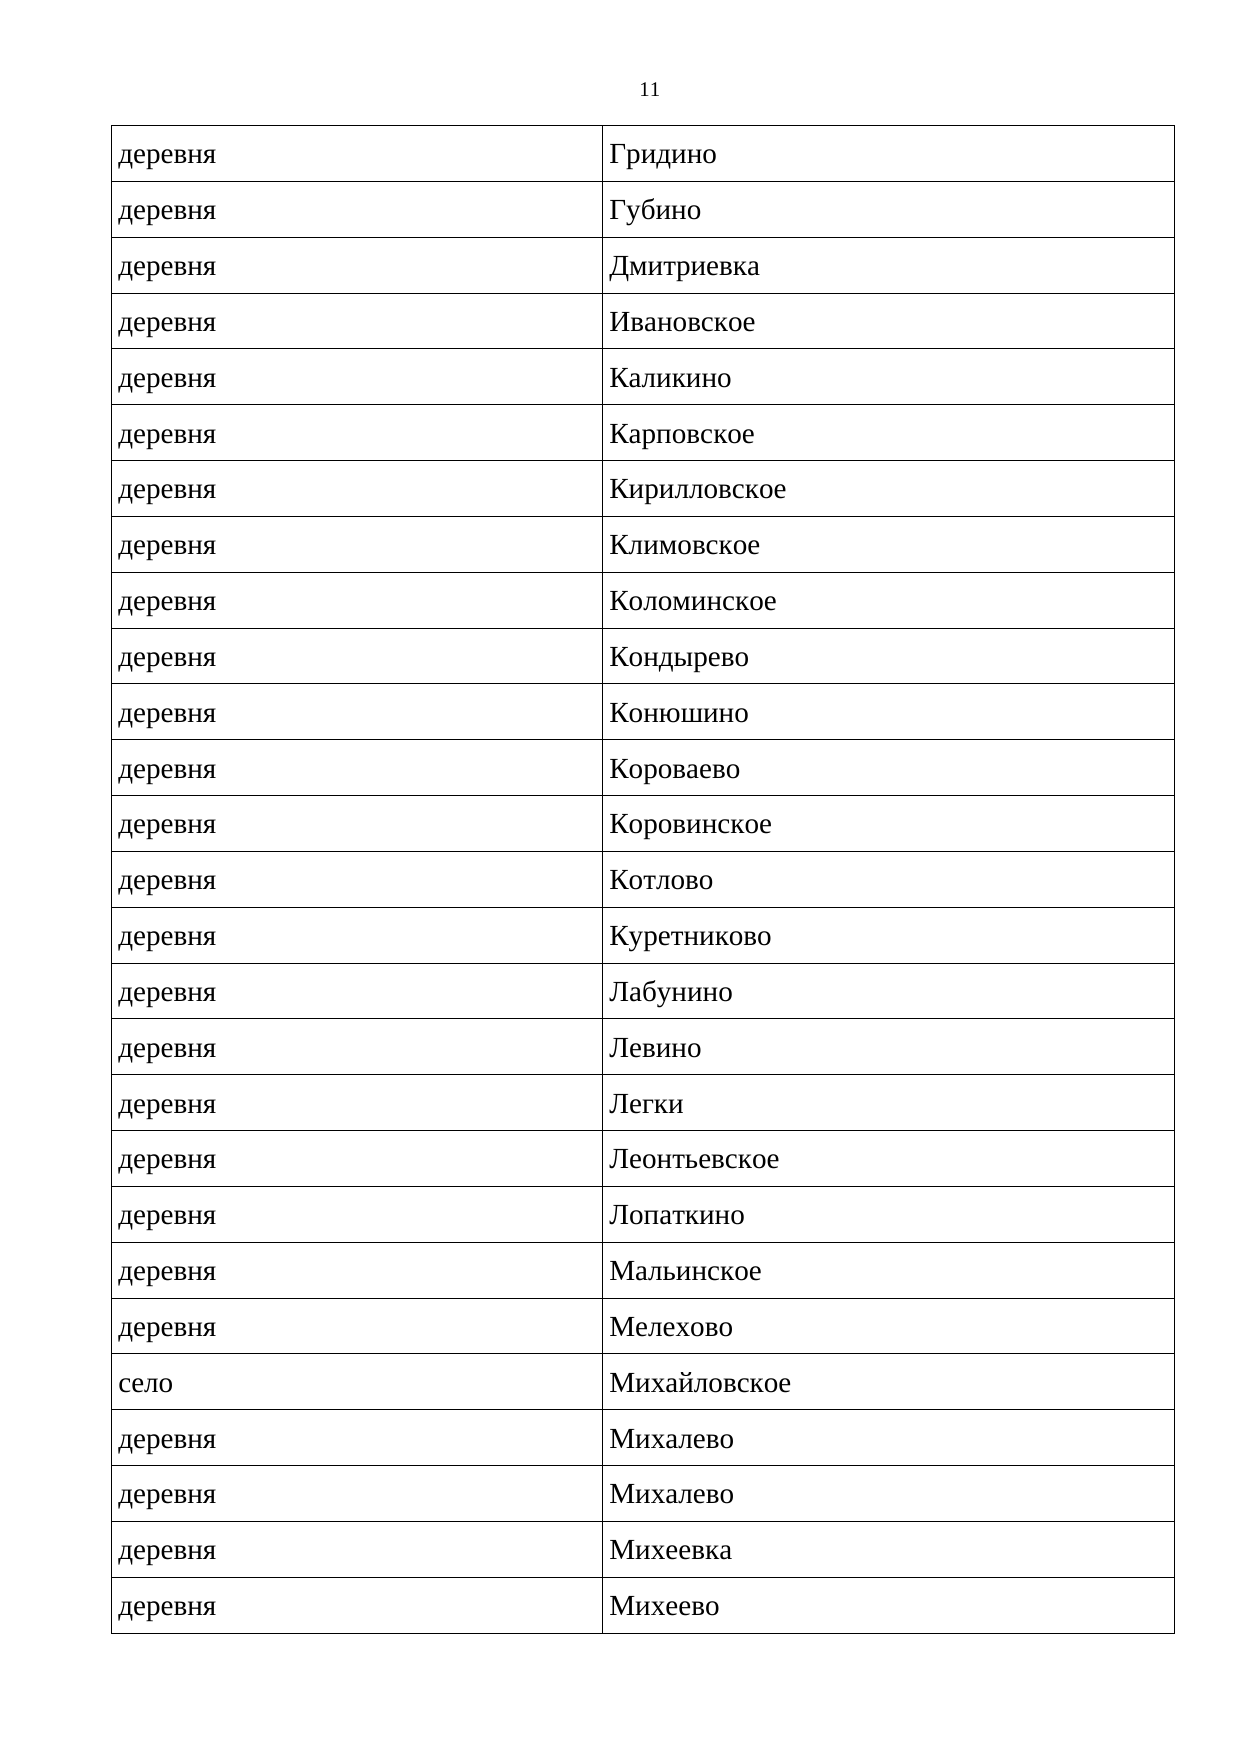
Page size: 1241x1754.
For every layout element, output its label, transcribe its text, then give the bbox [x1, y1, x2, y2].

table_cell деревня [112, 1522, 602, 1577]
table_cell Левино [603, 1019, 1174, 1074]
table_cell деревня [112, 461, 602, 516]
table_cell деревня [112, 1410, 602, 1465]
table_cell село [112, 1354, 602, 1409]
table_cell деревня [112, 629, 602, 683]
table_cell Михалево [603, 1466, 1174, 1521]
table_cell Мальинское [603, 1243, 1174, 1297]
table_cell деревня [112, 517, 602, 572]
table_cell Котлово [603, 852, 1174, 907]
table_cell деревня [112, 1466, 602, 1521]
table_cell Михалево [603, 1410, 1174, 1465]
table_cell Легки [603, 1075, 1174, 1130]
table_cell Коровинское [603, 796, 1174, 851]
table_cell Михеевка [603, 1522, 1174, 1577]
table_cell деревня [112, 796, 602, 851]
table_cell деревня [112, 182, 602, 237]
table_cell Климовское [603, 517, 1174, 572]
table_cell деревня [112, 1578, 602, 1632]
table_cell деревня [112, 1243, 602, 1297]
table_cell деревня [112, 1187, 602, 1242]
table_cell деревня [112, 740, 602, 795]
table_cell Ивановское [603, 294, 1174, 348]
table_cell Михайловское [603, 1354, 1174, 1409]
table_cell деревня [112, 1299, 602, 1353]
table_cell Мелехово [603, 1299, 1174, 1353]
table_cell деревня [112, 1131, 602, 1186]
table_cell деревня [112, 1019, 602, 1074]
table_cell Каликино [603, 349, 1174, 404]
table_cell Конюшино [603, 684, 1174, 739]
table_cell деревня [112, 1075, 602, 1130]
table_cell Губино [603, 182, 1174, 237]
table_cell деревня [112, 573, 602, 627]
table_cell Лопаткино [603, 1187, 1174, 1242]
table_cell Короваево [603, 740, 1174, 795]
table_cell деревня [112, 126, 602, 181]
table_cell Кондырево [603, 629, 1174, 683]
table_cell Лабунино [603, 964, 1174, 1018]
table_cell деревня [112, 349, 602, 404]
table_cell деревня [112, 238, 602, 292]
table_cell Карповское [603, 405, 1174, 460]
table_cell Куретниково [603, 908, 1174, 962]
table_cell деревня [112, 684, 602, 739]
table_cell деревня [112, 908, 602, 962]
table_cell Леонтьевское [603, 1131, 1174, 1186]
table_cell деревня [112, 405, 602, 460]
table_cell Дмитриевка [603, 238, 1174, 292]
table_cell Гридино [603, 126, 1174, 181]
table_cell деревня [112, 964, 602, 1018]
table_cell Коломинское [603, 573, 1174, 627]
table_cell деревня [112, 294, 602, 348]
table_cell деревня [112, 852, 602, 907]
table_cell Михеево [603, 1578, 1174, 1632]
table_cell Кирилловское [603, 461, 1174, 516]
